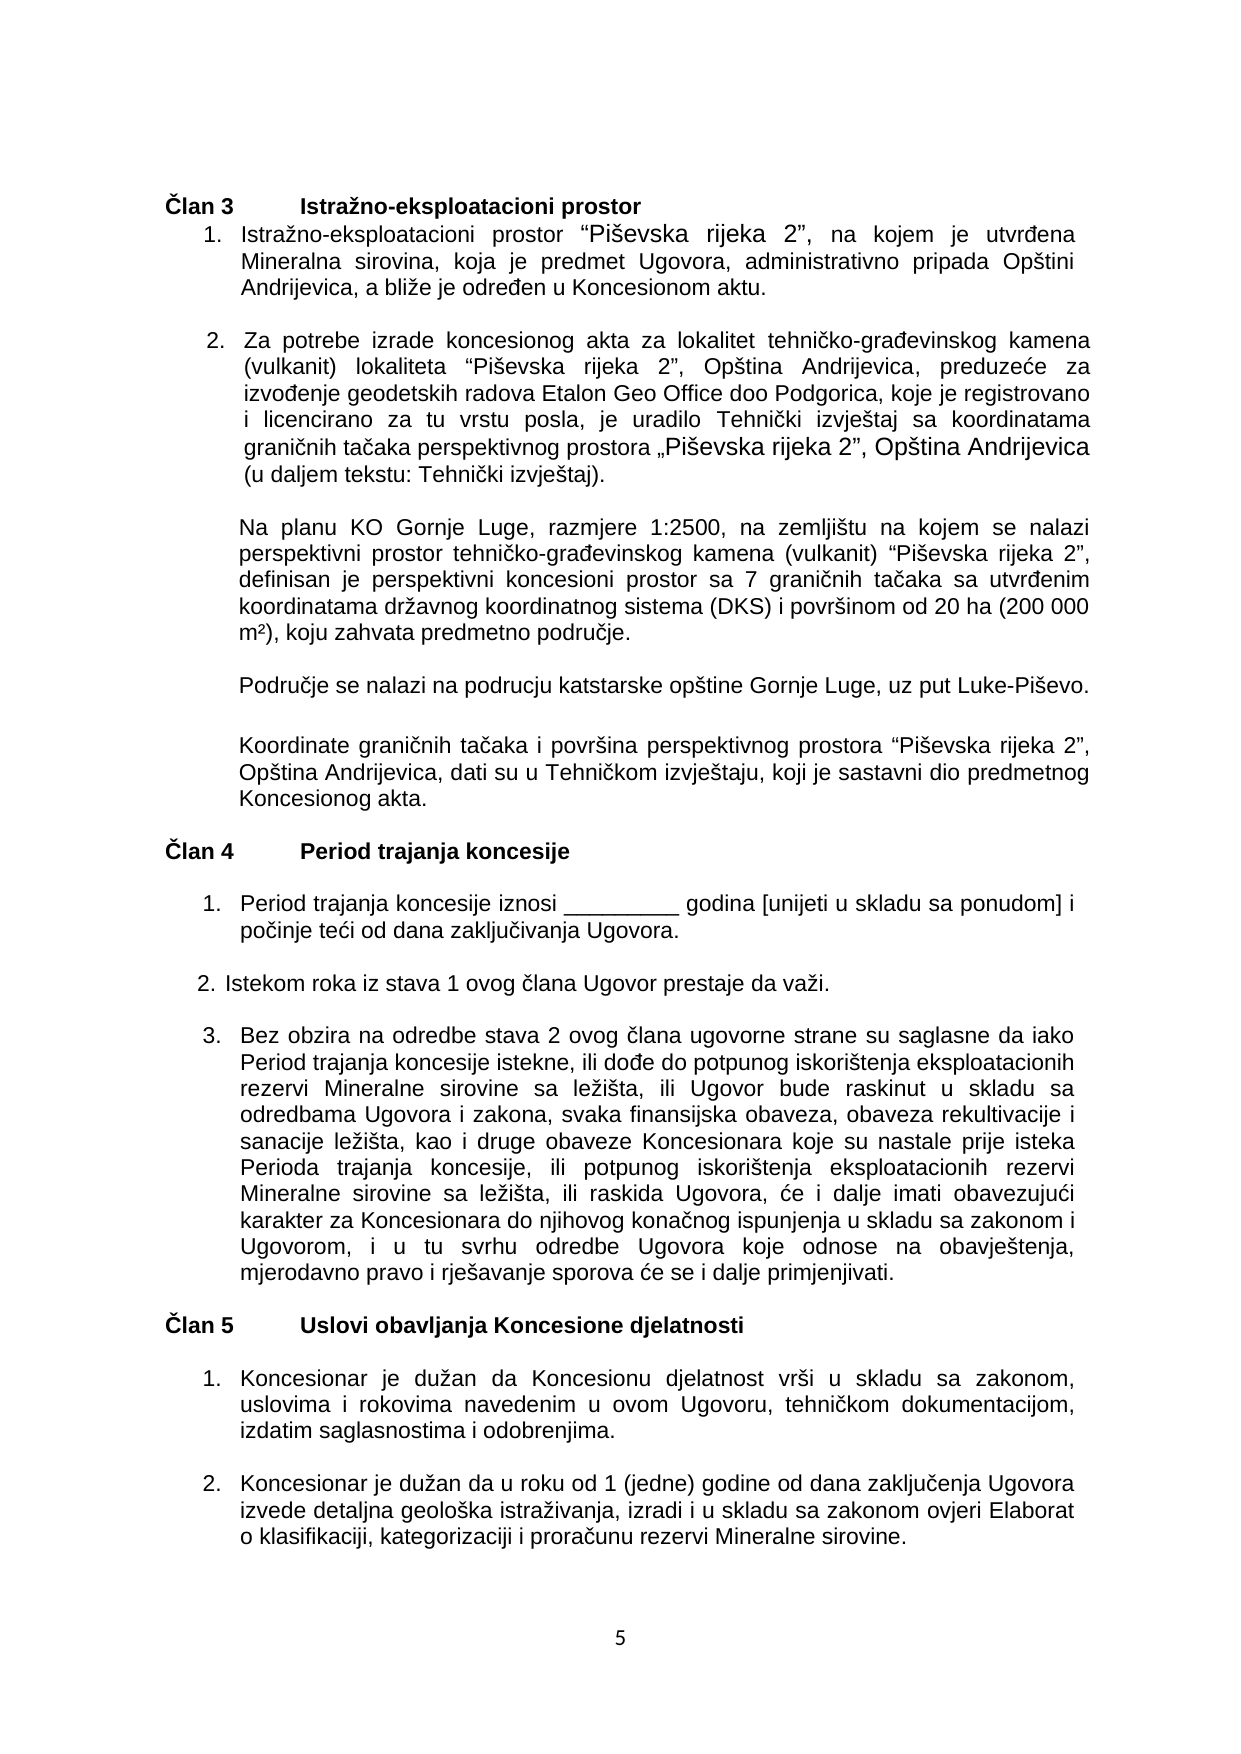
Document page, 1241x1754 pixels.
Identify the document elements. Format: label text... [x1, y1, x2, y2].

text Na planu KO Gornje Luge, razmjere 1:2500, na zemljištu na kojem se nalazi perspektivni prostor tehničko-građevinskog kamena (vulkanit) “Piševska rijeka 2”, definisan je perspektivni koncesioni prostor sa 7 graničnih tačaka sa utvrđenim koordinatama državnog koordinatnog sistema (DKS) i površinom od 20 ha (200 000 m²), koju zahvata predmetno područje. [239, 514, 1090, 646]
text Koordinate graničnih tačaka i površina perspektivnog prostora “Piševska rijeka 2”, Opština Andrijevica, dati su u Tehničkom izvještaju, koji je sastavni dio predmetnog Koncesionog akta. [239, 732, 1090, 811]
list Istražno-eksploatacioni prostor [165, 193, 1075, 219]
text Područje se nalazi na podrucju katstarske opštine Gornje Luge, uz put Luke-Piševo. [239, 672, 1090, 698]
list Istekom roka iz stava 1 ovog člana Ugovor prestaje da važi. [165, 969, 1075, 996]
list Istražno-eksploatacioni prostor “Piševska rijeka 2”, na kojem je utvrđena Mineralna sirovina, koja je predmet Ugovora, administrativno pripada Opštini Andrijevica, a bliže je određen u Koncesionom aktu. [203, 219, 1075, 301]
list Uslovi obavljanja Koncesione djelatnosti [165, 1312, 1075, 1338]
list Koncesionar je dužan da u roku od 1 (jedne) godine od dana zaključenja Ugovora izvede detaljna geološka istraživanja, izradi i u skladu sa zakonom ovjeri Elaborat o klasifikaciji, kategorizaciji i proračunu rezervi Mineralne sirovine. [202, 1470, 1075, 1549]
list Koncesionar je dužan da Koncesionu djelatnost vrši u skladu sa zakonom, uslovima i rokovima navedenim u ovom Ugovoru, tehničkom dokumentacijom, izdatim saglasnostima i odobrenjima. [202, 1365, 1075, 1444]
list Za potrebe izrade koncesionog akta za lokalitet tehničko-građevinskog kamena (vulkanit) lokaliteta “Piševska rijeka 2”, Opština Andrijevica, preduzeće za izvođenje geodetskih radova Etalon Geo Office doo Podgorica, koje je registrovano i licencirano za tu vrstu posla, je uradilo Tehnički izvještaj sa koordinatama graničnih tačaka perspektivnog prostora „Piševska rijeka 2”, Opština Andrijevica (u daljem tekstu: Tehnički izvještaj). [206, 327, 1090, 487]
list Period trajanja koncesije iznosi _________ godina [unijeti u skladu sa ponudom] i počinje teći od dana zaključivanja Ugovora. [202, 890, 1075, 943]
list Period trajanja koncesije [165, 838, 1075, 864]
list Bez obzira na odredbe stava 2 ovog člana ugovorne strane su saglasne da iako Period trajanja koncesije istekne, ili dođe do potpunog iskorištenja eksploatacionih rezervi Mineralne sirovine sa ležišta, ili Ugovor bude raskinut u skladu sa odredbama Ugovora i zakona, svaka finansijska obaveza, obaveza rekultivacije i sanacije ležišta, kao i druge obaveze Koncesionara koje su nastale prije isteka Perioda trajanja koncesije, ili potpunog iskorištenja eksploatacionih rezervi Mineralne sirovine sa ležišta, ili raskida Ugovora, će i dalje imati obavezujući karakter za Koncesionara do njihovog konačnog ispunjenja u skladu sa zakonom i Ugovorom, i u tu svrhu odredbe Ugovora koje odnose na obavještenja, mjerodavno pravo i rješavanje sporova će se i dalje primjenjivati. [202, 1022, 1075, 1286]
